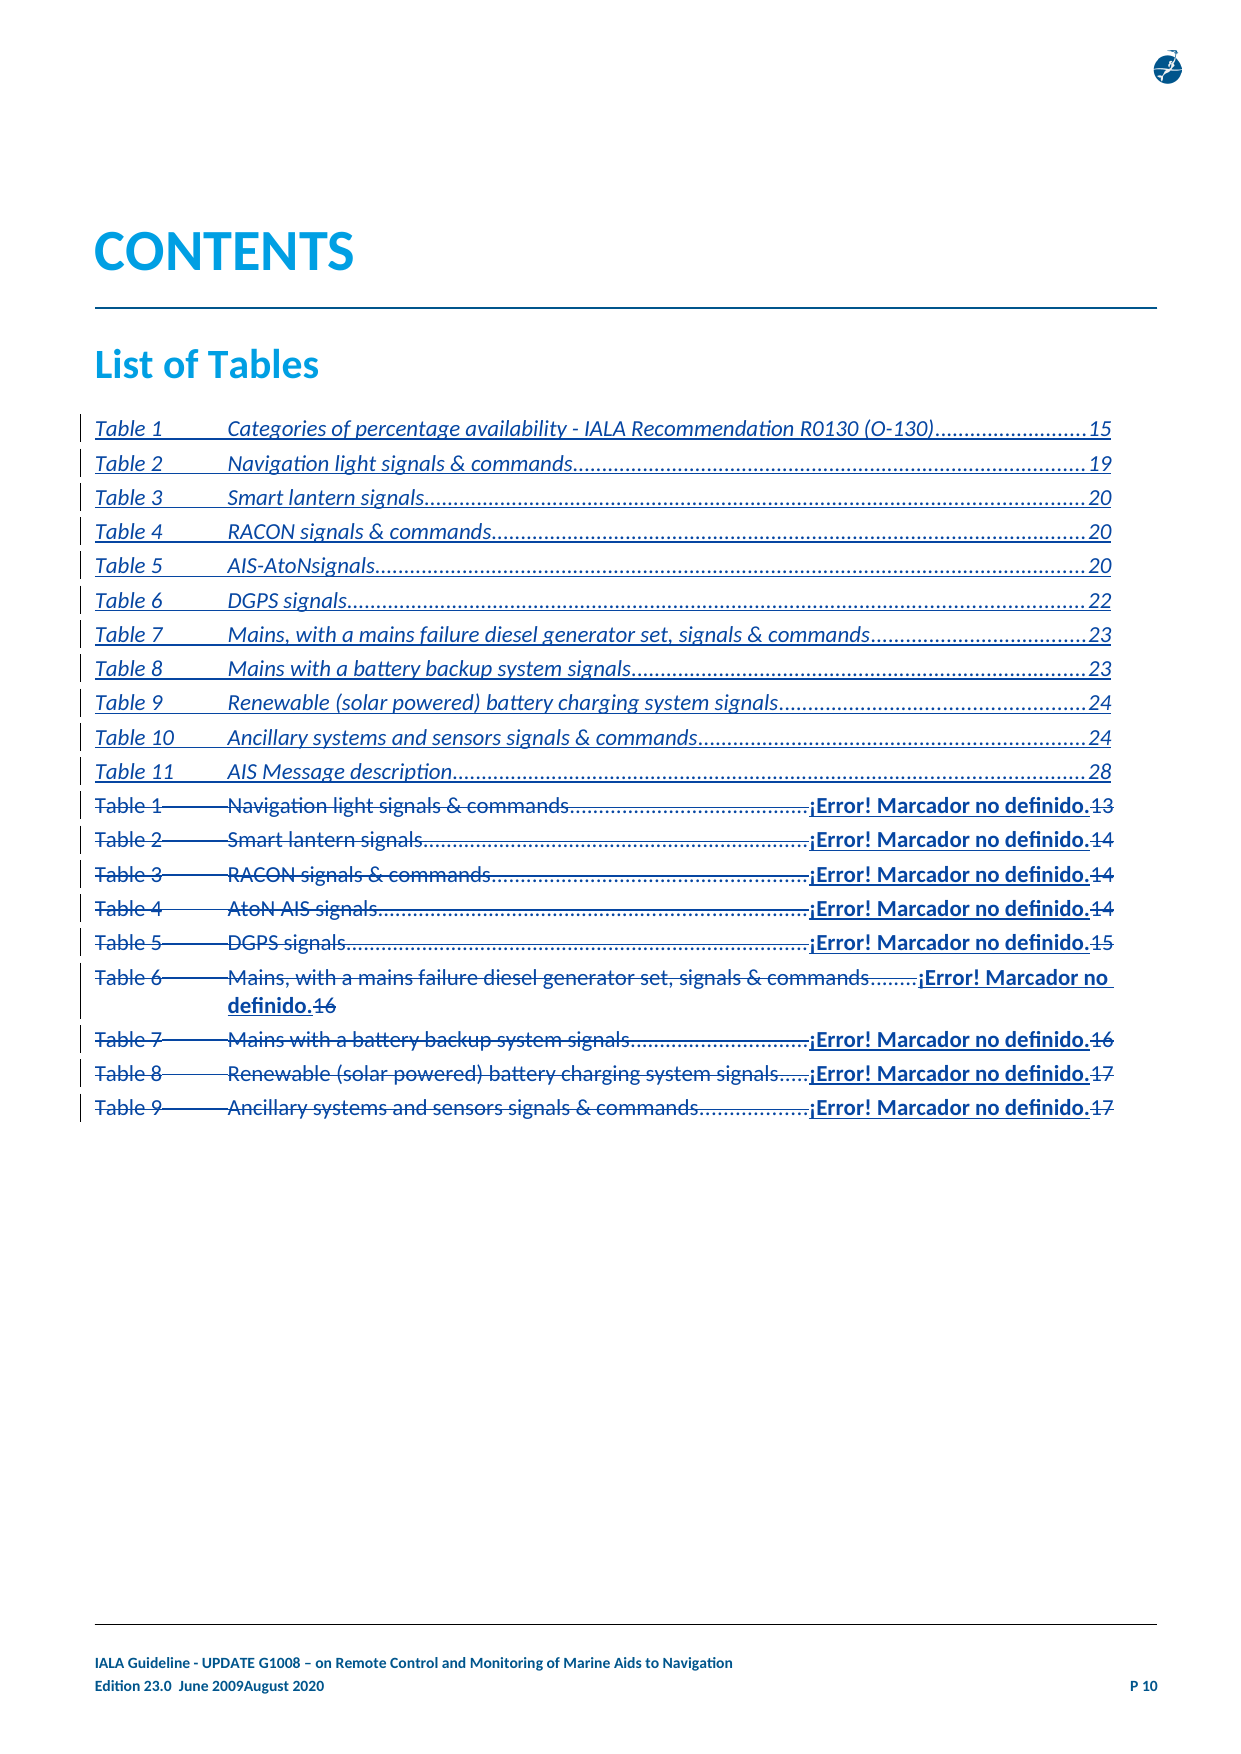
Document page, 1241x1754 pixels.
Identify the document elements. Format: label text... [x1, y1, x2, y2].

picture [1122, 0, 1241, 119]
list List of Tables [94, 338, 1157, 389]
